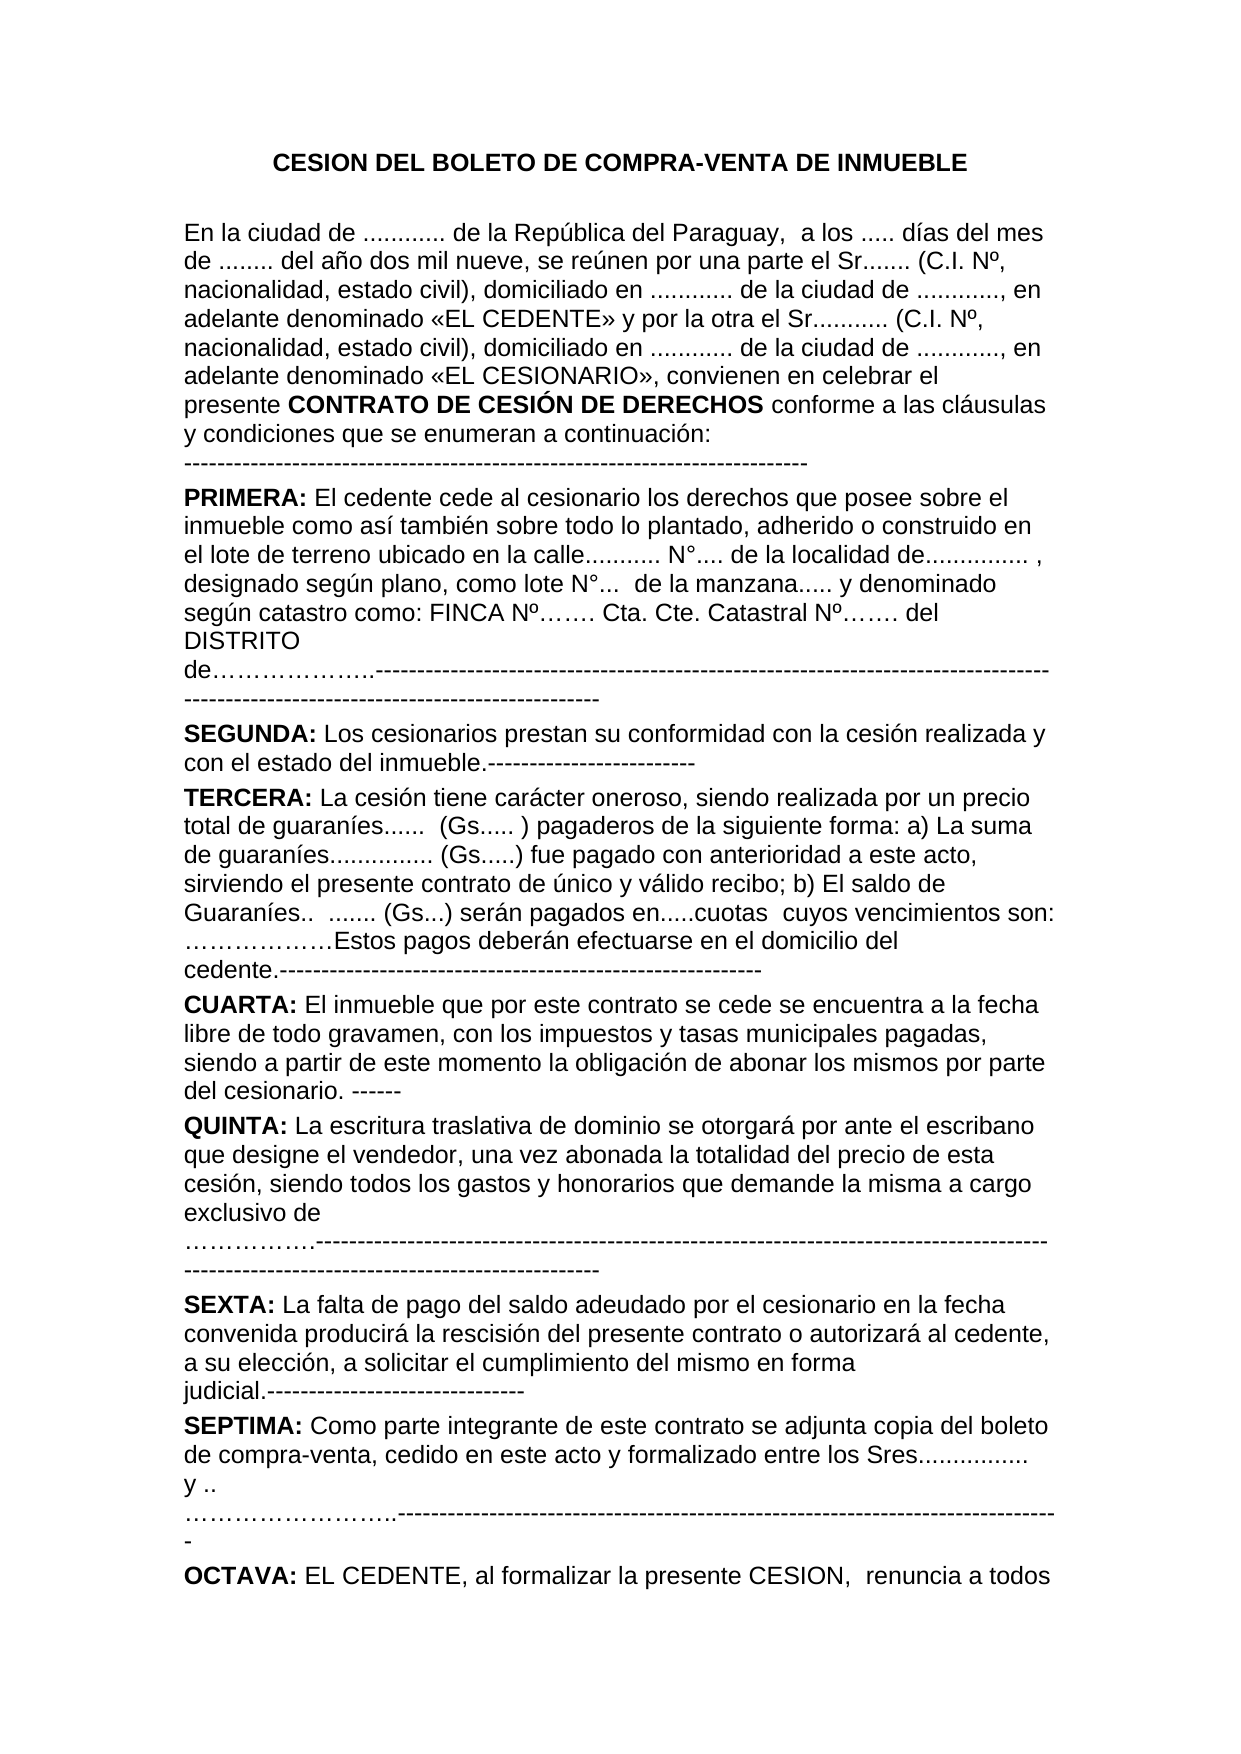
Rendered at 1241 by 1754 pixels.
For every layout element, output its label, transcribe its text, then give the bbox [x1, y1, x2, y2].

table_header CESION DEL BOLETO DE COMPRA-VENTA DE INMUEBLE [177, 148, 1063, 218]
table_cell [177, 218, 1063, 1590]
